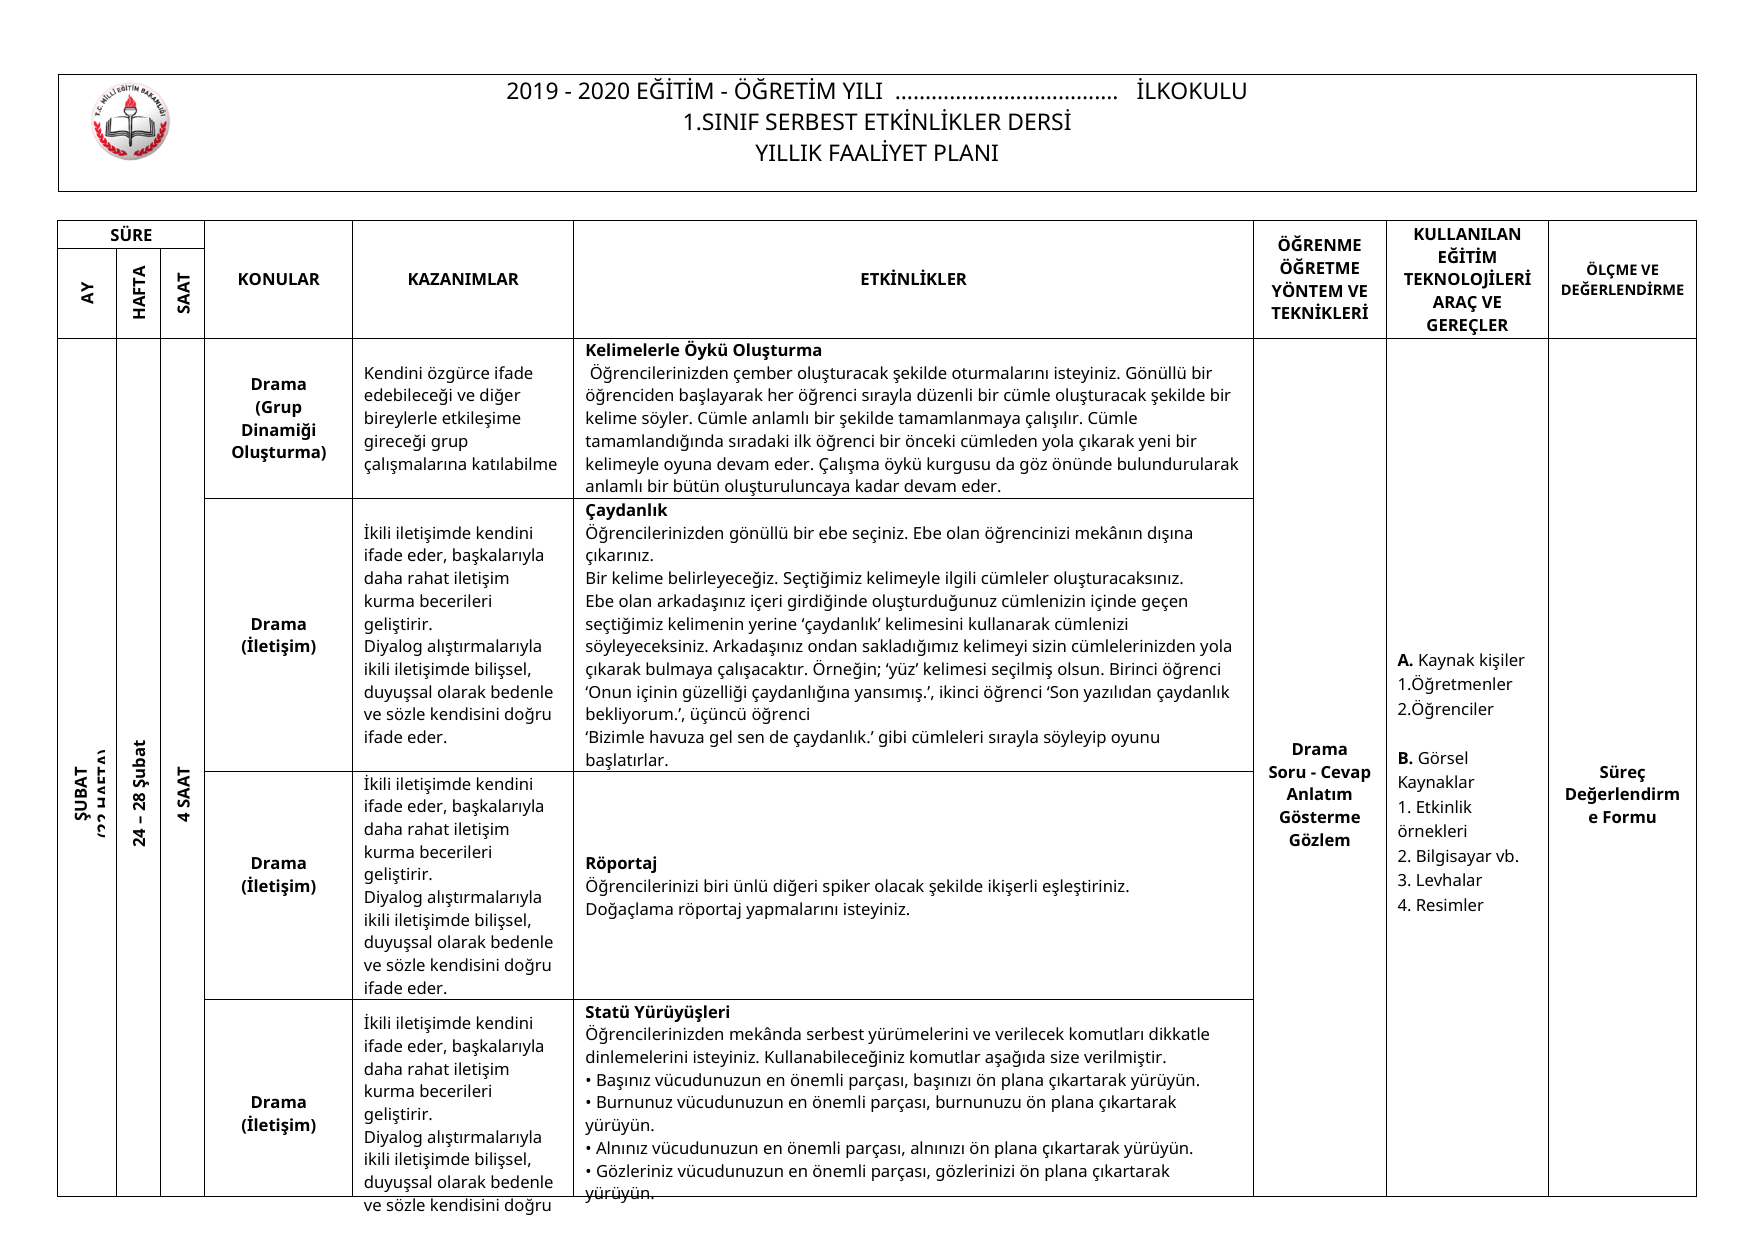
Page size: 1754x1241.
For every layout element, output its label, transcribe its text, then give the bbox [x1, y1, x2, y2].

table_cell Drama (Grup Dinamiği Oluşturma) [205, 339, 352, 498]
table_header ÖLÇME VE DEĞERLENDİRME [1549, 221, 1696, 338]
table_cell Röportaj Öğrencilerinizi biri ünlü diğeri spiker olacak şekilde ikişerli eşleştiriniz. Doğaçlama röportaj yapmalarını isteyiniz. [574, 772, 1253, 999]
table_cell Drama (İletişim) [205, 772, 352, 999]
table_cell Drama Soru - Cevap Anlatım Gösterme Gözlem [1254, 339, 1386, 1196]
table_cell Süreç Değerlendirme Formu [1549, 339, 1696, 1196]
table_header ÖĞRENME ÖĞRETME YÖNTEM VE TEKNİKLERİ [1254, 221, 1386, 338]
table_cell HAFTA [117, 249, 160, 338]
table_cell 24 – 28 Şubat [117, 339, 160, 1196]
table_header SÜRE [58, 221, 204, 248]
table_cell A. Kaynak kişiler 1.Öğretmenler 2.Öğrenciler B. Görsel Kaynaklar 1. Etkinlik örnekleri 2. Bilgisayar vb. 3. Levhalar 4. Resimler [1387, 339, 1548, 1196]
table_cell İkili iletişimde kendini ifade eder, başkalarıyla daha rahat iletişim kurma becerileri geliştirir. Diyalog alıştırmalarıyla ikili iletişimde bilişsel, duyuşsal olarak bedenle ve sözle kendisini doğru ifade eder. [353, 772, 573, 999]
table_header ETKİNLİKLER [574, 221, 1253, 338]
table_cell İkili iletişimde kendini ifade eder, başkalarıyla daha rahat iletişim kurma becerileri geliştirir. Diyalog alıştırmalarıyla ikili iletişimde bilişsel, duyuşsal olarak bedenle ve sözle kendisini doğru ifade eder. [353, 499, 573, 771]
table_cell SAAT [161, 249, 204, 338]
picture [85, 77, 175, 167]
table_header KULLANILAN EĞİTİM TEKNOLOJİLERİ ARAÇ VE GEREÇLER [1387, 221, 1548, 338]
table_cell Kelimelerle Öykü Oluşturma Öğrencilerinizden çember oluşturacak şekilde oturmalarını isteyiniz. Gönüllü bir öğrenciden başlayarak her öğrenci sırayla düzenli bir cümle oluşturacak şekilde bir kelime söyler. Cümle anlamlı bir şekilde tamamlanmaya çalışılır. Cümle tamamlandığında sıradaki ilk öğrenci bir önceki cümleden yola çıkarak yeni bir kelimeyle oyuna devam eder. Çalışma öykü kurgusu da göz önünde bulundurularak anlamlı bir bütün oluşturuluncaya kadar devam eder. [574, 339, 1253, 498]
table_header KAZANIMLAR [353, 221, 573, 338]
table_cell ŞUBAT (22.HAFTA) [58, 339, 116, 1196]
table_header KONULAR [205, 221, 352, 338]
table_cell AY [58, 249, 116, 338]
table_cell İkili iletişimde kendini ifade eder, başkalarıyla daha rahat iletişim kurma becerileri geliştirir. Diyalog alıştırmalarıyla ikili iletişimde bilişsel, duyuşsal olarak bedenle ve sözle kendisini doğru ifade eder. [353, 1000, 573, 1196]
table_cell Drama (İletişim) [205, 1000, 352, 1196]
table_cell 4 SAAT [161, 339, 204, 1196]
table_cell Çaydanlık Öğrencilerinizden gönüllü bir ebe seçiniz. Ebe olan öğrencinizi mekânın dışına çıkarınız. Bir kelime belirleyeceğiz. Seçtiğimiz kelimeyle ilgili cümleler oluşturacaksınız. Ebe olan arkadaşınız içeri girdiğinde oluşturduğunuz cümlenizin içinde geçen seçtiğimiz kelimenin yerine ‘çaydanlık’ kelimesini kullanarak cümlenizi söyleyeceksiniz. Arkadaşınız ondan sakladığımız kelimeyi sizin cümlelerinizden yola çıkarak bulmaya çalışacaktır. Örneğin; ‘yüz’ kelimesi seçilmiş olsun. Birinci öğrenci ‘Onun içinin güzelliği çaydanlığına yansımış.’, ikinci öğrenci ‘Son yazılıdan çaydanlık bekliyorum.’, üçüncü öğrenci ‘Bizimle havuza gel sen de çaydanlık.’ gibi cümleleri sırayla söyleyip oyunu başlatırlar. [574, 499, 1253, 771]
table_cell Kendini özgürce ifade edebileceği ve diğer bireylerle etkileşime gireceği grup çalışmalarına katılabilme [353, 339, 573, 498]
table_cell Statü Yürüyüşleri Öğrencilerinizden mekânda serbest yürümelerini ve verilecek komutları dikkatle dinlemelerini isteyiniz. Kullanabileceğiniz komutlar aşağıda size verilmiştir. • Başınız vücudunuzun en önemli parçası, başınızı ön plana çıkartarak yürüyün. • Burnunuz vücudunuzun en önemli parçası, burnunuzu ön plana çıkartarak yürüyün. • Alnınız vücudunuzun en önemli parçası, alnınızı ön plana çıkartarak yürüyün. • Gözleriniz vücudunuzun en önemli parçası, gözlerinizi ön plana çıkartarak yürüyün. • Sağ omzunuz vücudunuzun en önemli parçası, sağ omzunuzu ön plana çıkartarak yürüyün. [574, 1000, 1253, 1196]
table_cell Drama (İletişim) [205, 499, 352, 771]
